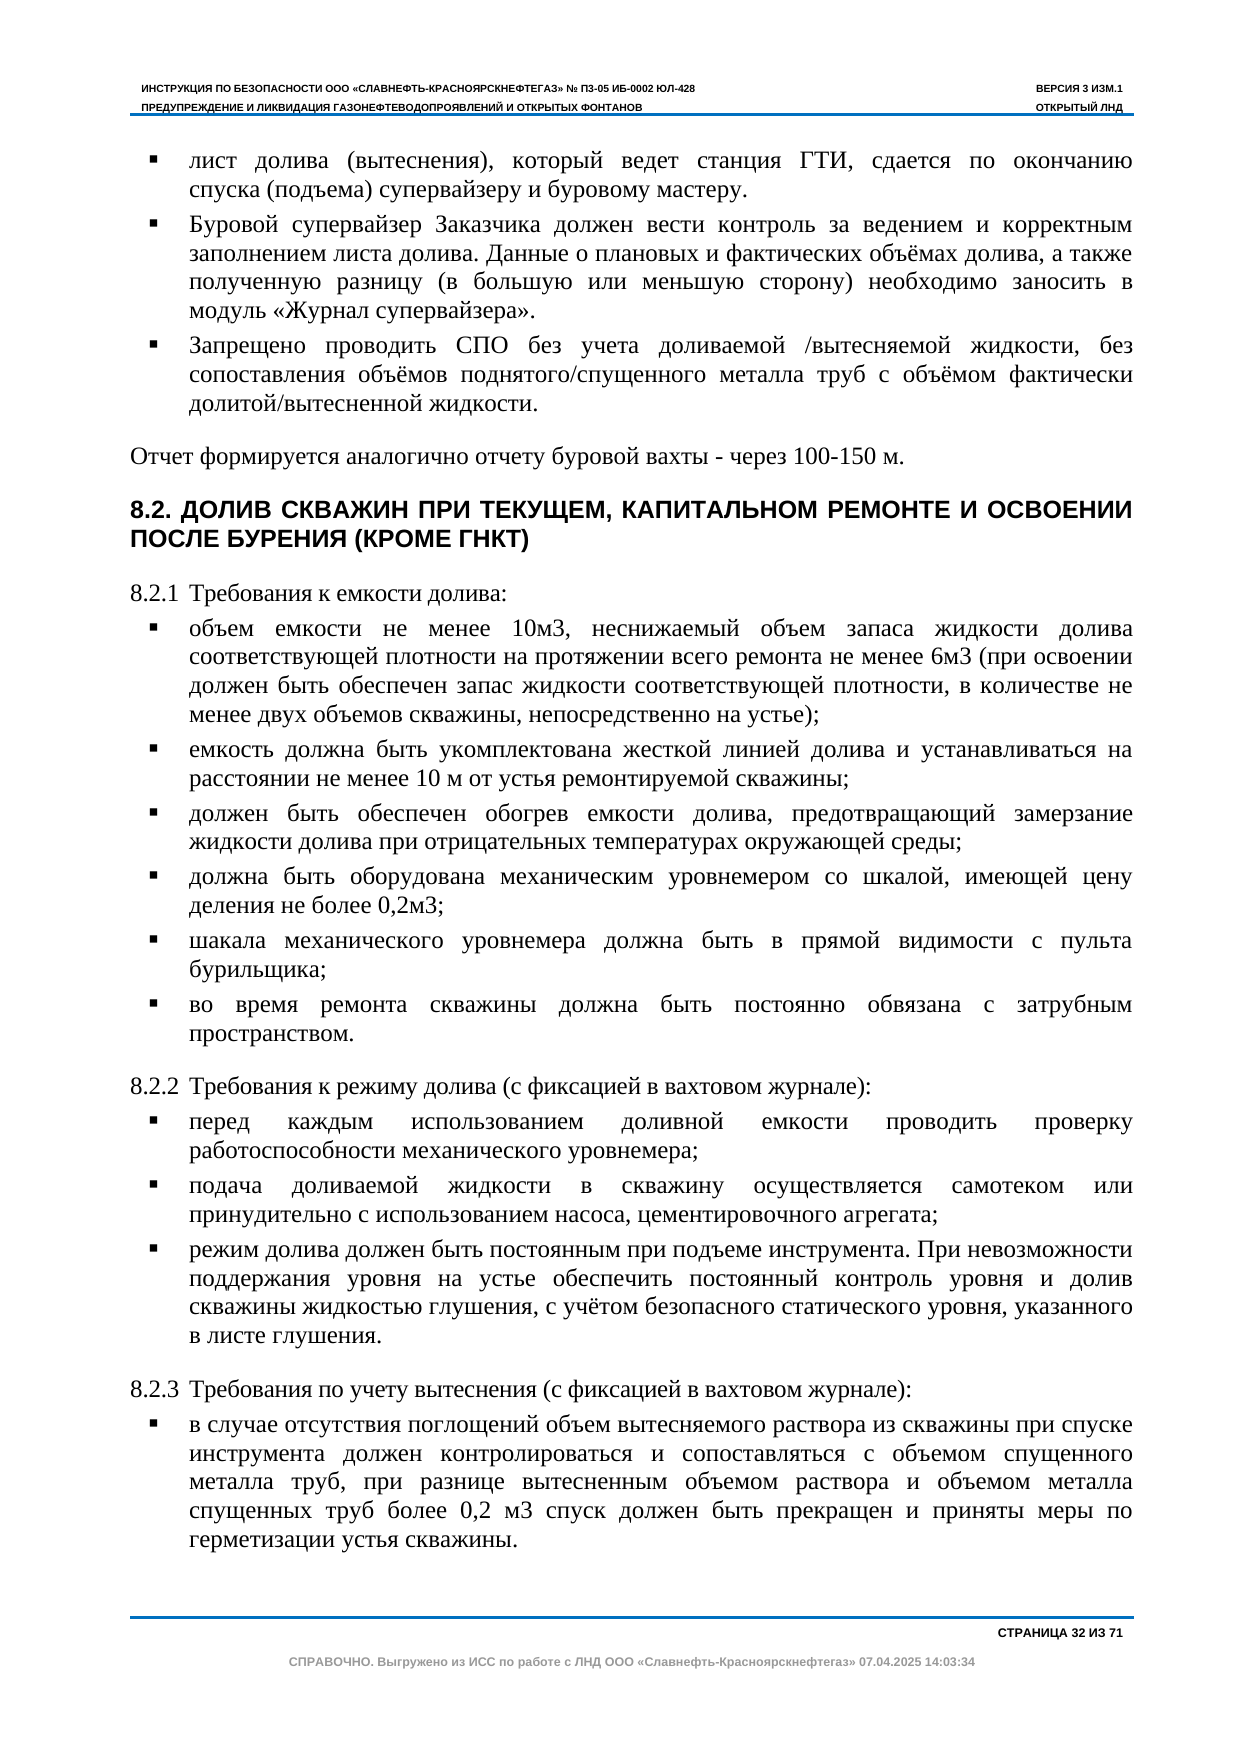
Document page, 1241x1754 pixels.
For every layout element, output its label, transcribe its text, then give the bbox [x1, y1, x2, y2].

list Буровой супервайзер Заказчика должен вести контроль за ведением и корректным заполнением листа долива. Данные о плановых и фактических объёмах долива, а также полученную разницу (в большую или меньшую сторону) необходимо заносить в модуль «Журнал супервайзера». [148, 209, 1134, 324]
list лист долива (вытеснения), который ведет станция ГТИ, сдается по окончанию спуска (подъема) супервайзеру и буровому мастеру. [148, 145, 1134, 203]
list Запрещено проводить СПО без учета доливаемой /вытесняемой жидкости, без сопоставления объёмов поднятого/спущенного металла труб с объёмом фактически долитой/вытесненной жидкости. [148, 330, 1134, 416]
list Требования по учету вытеснения (с фиксацией в вахтовом журнале): [130, 1374, 1134, 1403]
list подача доливаемой жидкости в скважину осуществляется самотеком или принудительно с использованием насоса, цементировочного агрегата; [148, 1170, 1134, 1228]
list объем емкости не менее 10м3, неснижаемый объем запаса жидкости долива соответствующей плотности на протяжении всего ремонта не менее 6м3 (при освоении должен быть обеспечен запас жидкости соответствующей плотности, в количестве не менее двух объемов скважины, непосредственно на устье); [148, 613, 1134, 728]
list шакала механического уровнемера должна быть в прямой видимости с пульта бурильщика; [148, 925, 1134, 983]
text Отчет формируется аналогично отчету буровой вахты - через 100-150 м. [130, 441, 1134, 470]
list должна быть оборудована механическим уровнемером со шкалой, имеющей цену деления не более 0,2м3; [148, 861, 1134, 919]
list перед каждым использованием доливной емкости проводить проверку работоспособности механического уровнемера; [148, 1106, 1134, 1164]
list в случае отсутствия поглощений объем вытесняемого раствора из скважины при спуске инструмента должен контролироваться и сопоставляться с объемом спущенного металла труб, при разнице вытесненным объемом раствора и объемом металла спущенных труб более 0,2 м3 спуск должен быть прекращен и приняты меры по герметизации устья скважины. [148, 1409, 1134, 1553]
list Требования к емкости долива: [130, 578, 1134, 606]
list Требования к режиму долива (с фиксацией в вахтовом журнале): [130, 1071, 1134, 1100]
list должен быть обеспечен обогрев емкости долива, предотвращающий замерзание жидкости долива при отрицательных температурах окружающей среды; [148, 798, 1134, 855]
list емкость должна быть укомплектована жесткой линией долива и устанавливаться на расстоянии не менее 10 м от устья ремонтируемой скважины; [148, 734, 1134, 791]
list во время ремонта скважины должна быть постоянно обвязана с затрубным пространством. [148, 989, 1134, 1046]
list режим долива должен быть постоянным при подъеме инструмента. При невозможности поддержания уровня на устье обеспечить постоянный контроль уровня и долив скважины жидкостью глушения, с учётом безопасного статического уровня, указанного в листе глушения. [148, 1234, 1134, 1349]
subtitle 8.2. ДОЛИВ СКВАЖИН ПРИ ТЕКУЩЕМ, КАПИТАЛЬНОМ РЕМОНТЕ И ОСВОЕНИИ после БУРЕНИЯ (КРОМЕ ГНКТ) [130, 495, 1134, 553]
